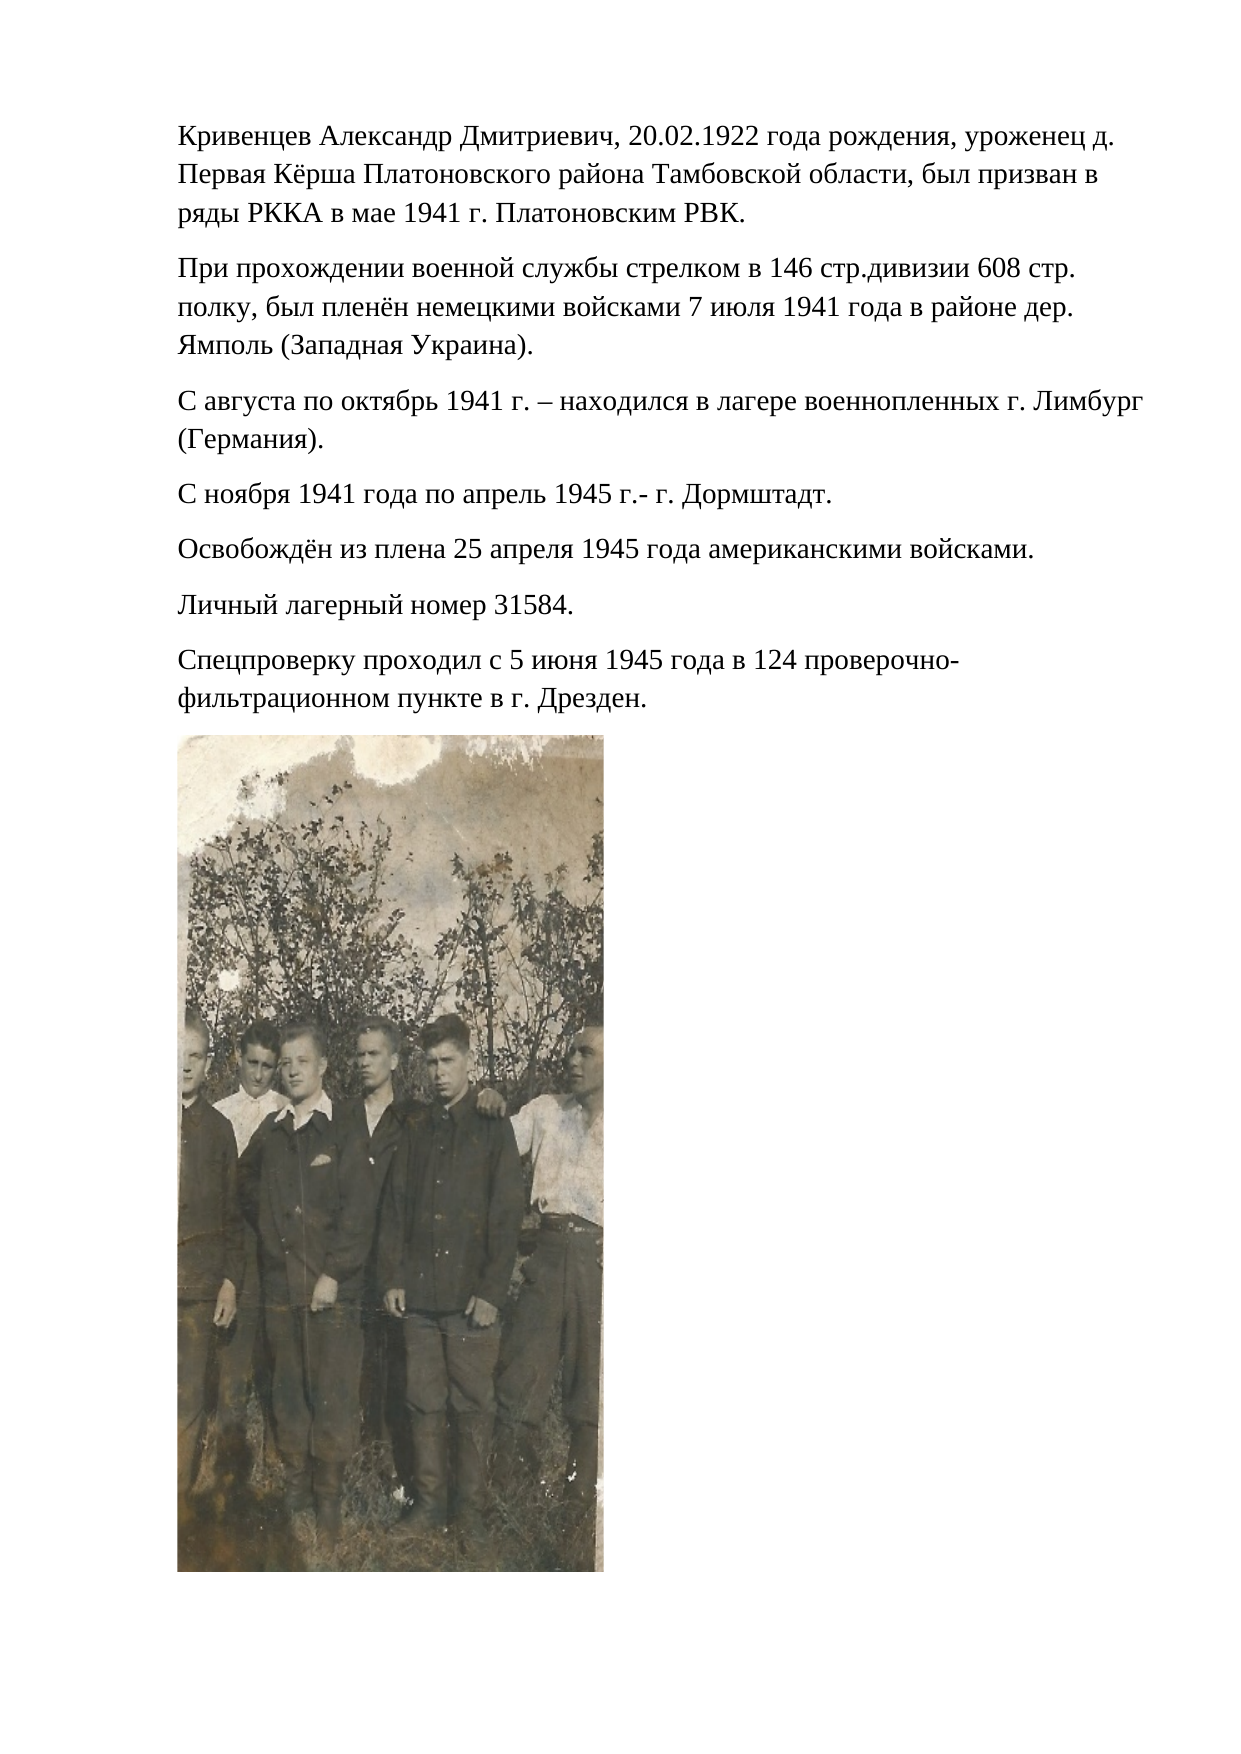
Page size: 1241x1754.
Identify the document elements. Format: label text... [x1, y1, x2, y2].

picture [177, 735, 604, 1572]
text Личный лагерный номер 31584. [177, 587, 1152, 620]
text Освобождён из плена 25 апреля 1945 года американскими войсками. [177, 532, 1152, 565]
text Спецпроверку проходил с 5 июня 1945 года в 124 проверочно-фильтрационном пункте в г. Дрезден. [177, 642, 1152, 714]
text С августа по октябрь 1941 г. – находился в лагере военнопленных г. Лимбург (Германия). [177, 383, 1152, 455]
text С ноября 1941 года по апрель 1945 г.- г. Дормштадт. [177, 476, 1152, 510]
text При прохождении военной службы стрелком в 146 стр.дивизии 608 стр. полку, был пленён немецкими войсками 7 июля 1941 года в районе дер. Ямполь (Западная Украина). [177, 250, 1152, 361]
text Кривенцев Александр Дмитриевич, 20.02.1922 года рождения, уроженец д. Первая Кёрша Платоновского района Тамбовской области, был призван в ряды РККА в мае 1941 г. Платоновским РВК. [177, 118, 1152, 229]
